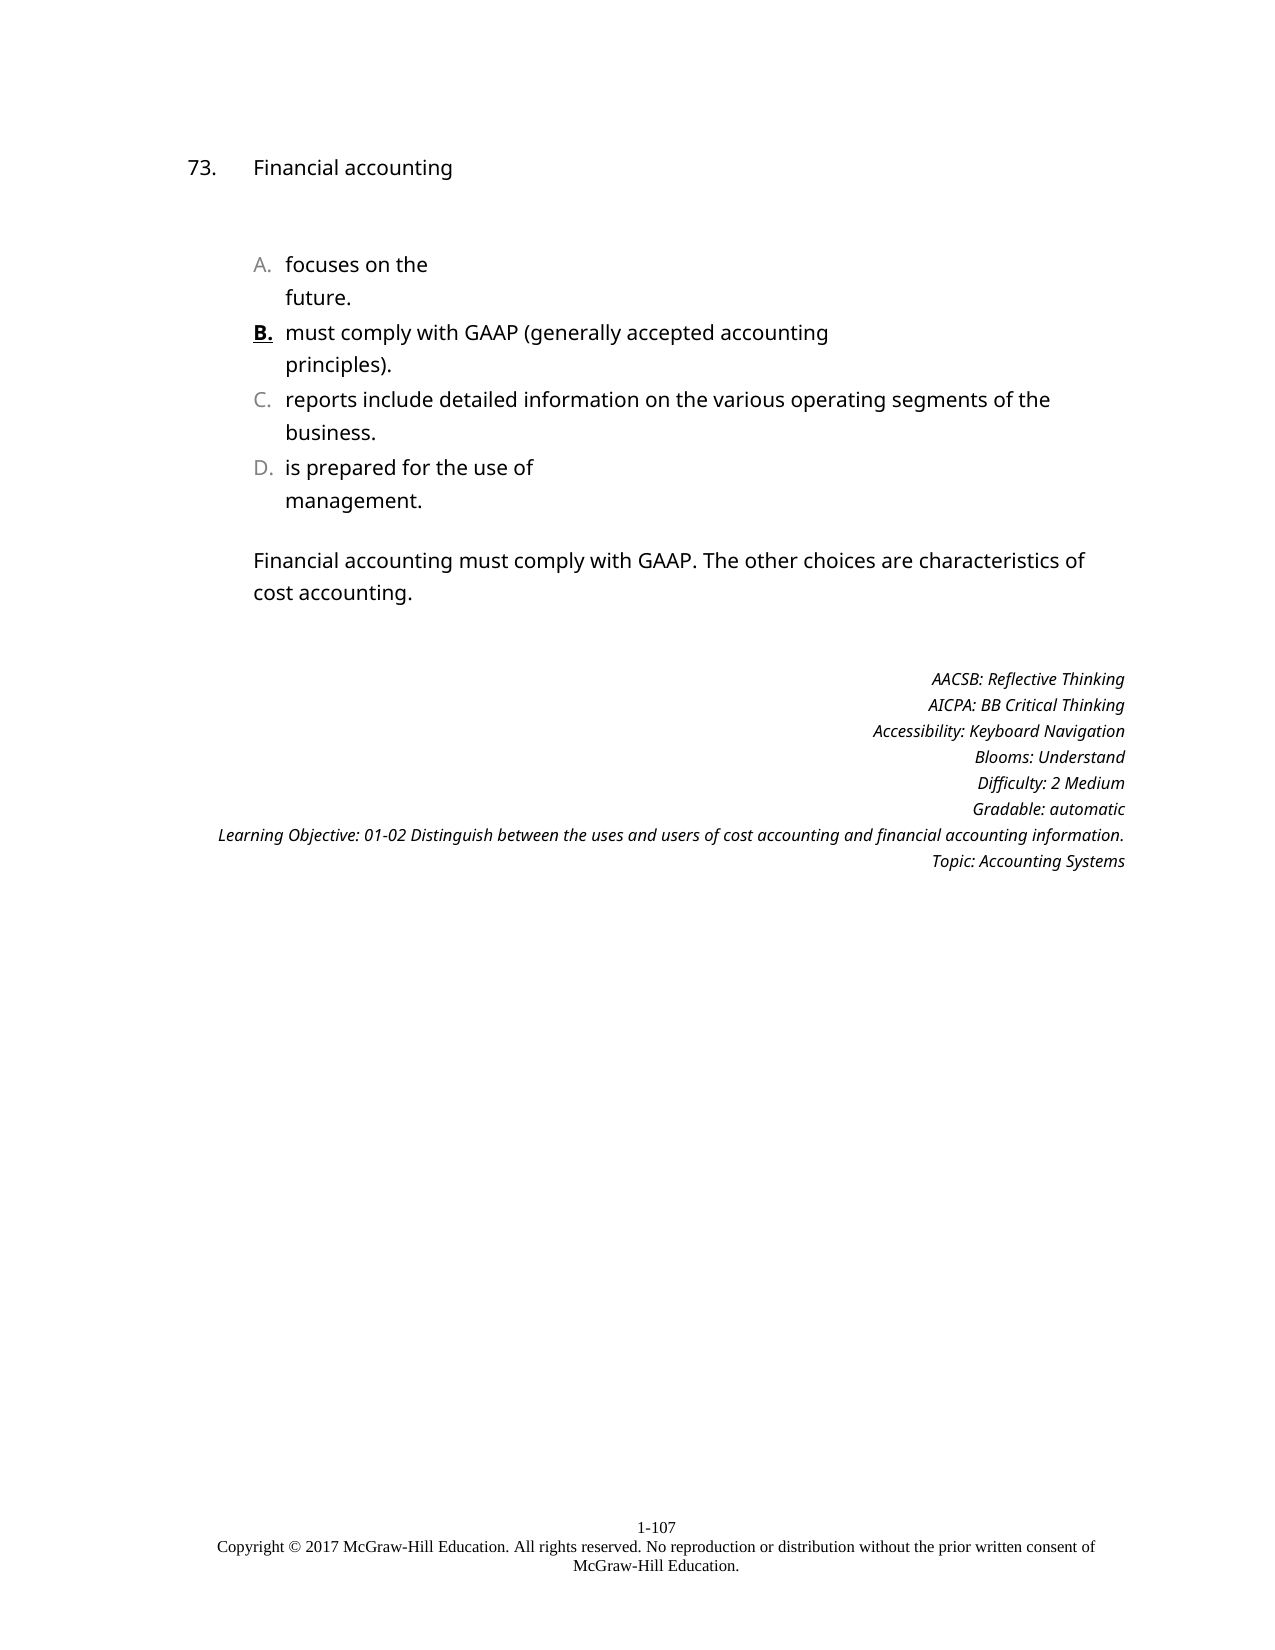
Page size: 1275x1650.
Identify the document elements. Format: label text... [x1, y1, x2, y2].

table_header Financial accounting Financial accounting must comply with GAAP. The other choices are characteristics of cost accounting. [253, 153, 1125, 638]
table_header 73. [188, 153, 253, 638]
table_header AACSB: Reflective Thinking AICPA: BB Critical Thinking Accessibility: Keyboard Navigation Blooms: Understand Difficulty: 2 Medium Gradable: automatic Learning Objective: 01-02 Distinguish between the uses and users of cost accounting and financial accounting information. Topic: Accounting Systems [188, 668, 1125, 909]
